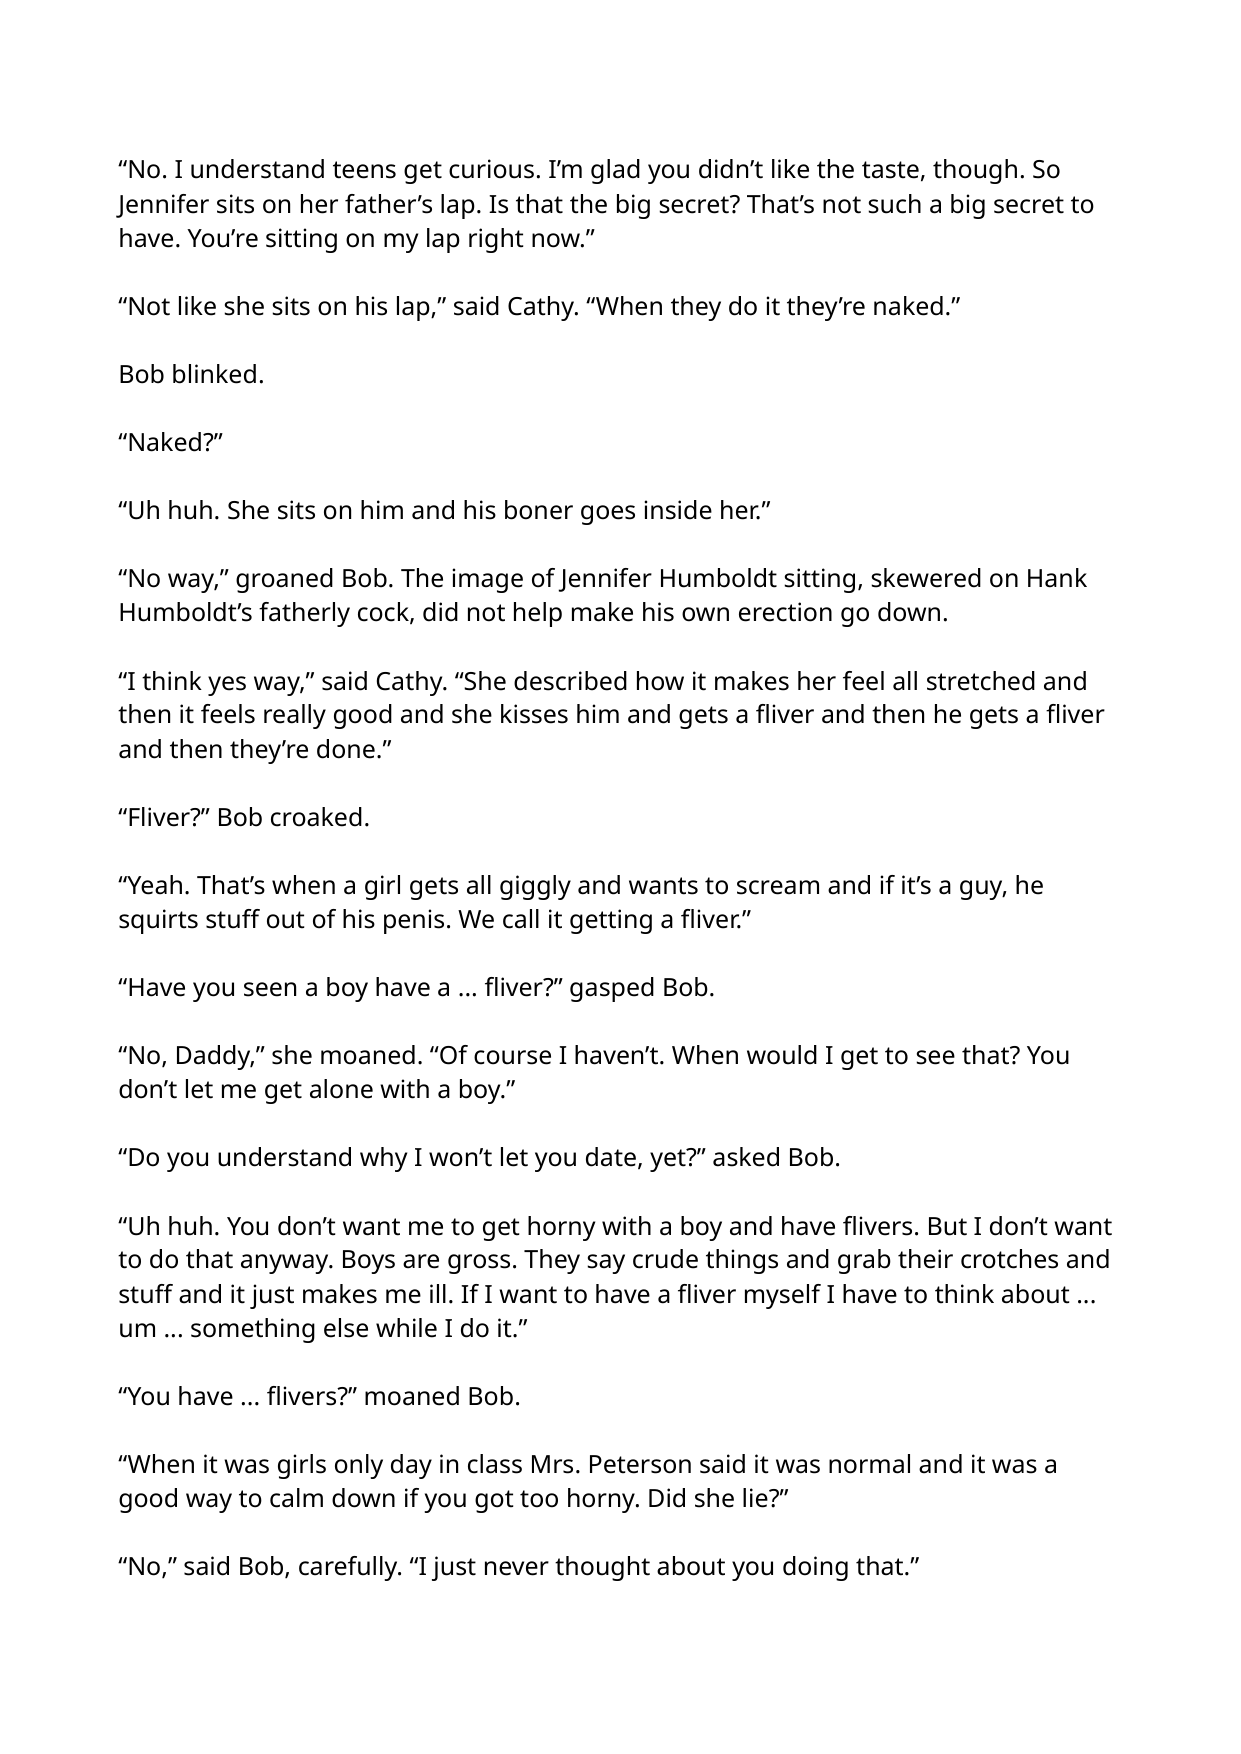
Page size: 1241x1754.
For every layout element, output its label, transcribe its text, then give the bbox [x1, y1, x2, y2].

text “No, Daddy,” she moaned. “Of course I haven’t. When would I get to see that? You don’t let me get alone with a boy.” [118, 1038, 1122, 1106]
text Bob blinked. [118, 357, 1122, 391]
text “Uh huh. You don’t want me to get horny with a boy and have flivers. But I don’t want to do that anyway. Boys are gross. They say crude things and grab their crotches and stuff and it just makes me ill. If I want to have a fliver myself I have to think about ... um ... something else while I do it.” [118, 1208, 1122, 1344]
text “Fliver?” Bob croaked. [118, 799, 1122, 833]
text “Yeah. That’s when a girl gets all giggly and wants to scream and if it’s a guy, he squirts stuff out of his penis. We call it getting a fliver.” [118, 867, 1122, 936]
text “No,” said Bob, carefully. “I just never thought about you doing that.” [118, 1549, 1122, 1583]
text “Naked?” [118, 425, 1122, 459]
text “Not like she sits on his lap,” said Cathy. “When they do it they’re naked.” [118, 288, 1122, 322]
text “When it was girls only day in class Mrs. Peterson said it was normal and it was a good way to calm down if you got too horny. Did she lie?” [118, 1447, 1122, 1515]
text “No. I understand teens get curious. I’m glad you didn’t like the taste, though. So Jennifer sits on her father’s lap. Is that the big secret? That’s not such a big secret to have. You’re sitting on my lap right now.” [118, 152, 1122, 254]
text “You have ... flivers?” moaned Bob. [118, 1378, 1122, 1412]
text “Do you understand why I won’t let you date, yet?” asked Bob. [118, 1140, 1122, 1174]
text “I think yes way,” said Cathy. “She described how it makes her feel all stretched and then it feels really good and she kisses him and gets a fliver and then he gets a fliver and then they’re done.” [118, 663, 1122, 765]
text “Uh huh. She sits on him and his boner goes inside her.” [118, 493, 1122, 527]
text “No way,” groaned Bob. The image of Jennifer Humboldt sitting, skewered on Hank Humboldt’s fatherly cock, did not help make his own erection go down. [118, 561, 1122, 629]
text “Have you seen a boy have a ... fliver?” gasped Bob. [118, 970, 1122, 1004]
